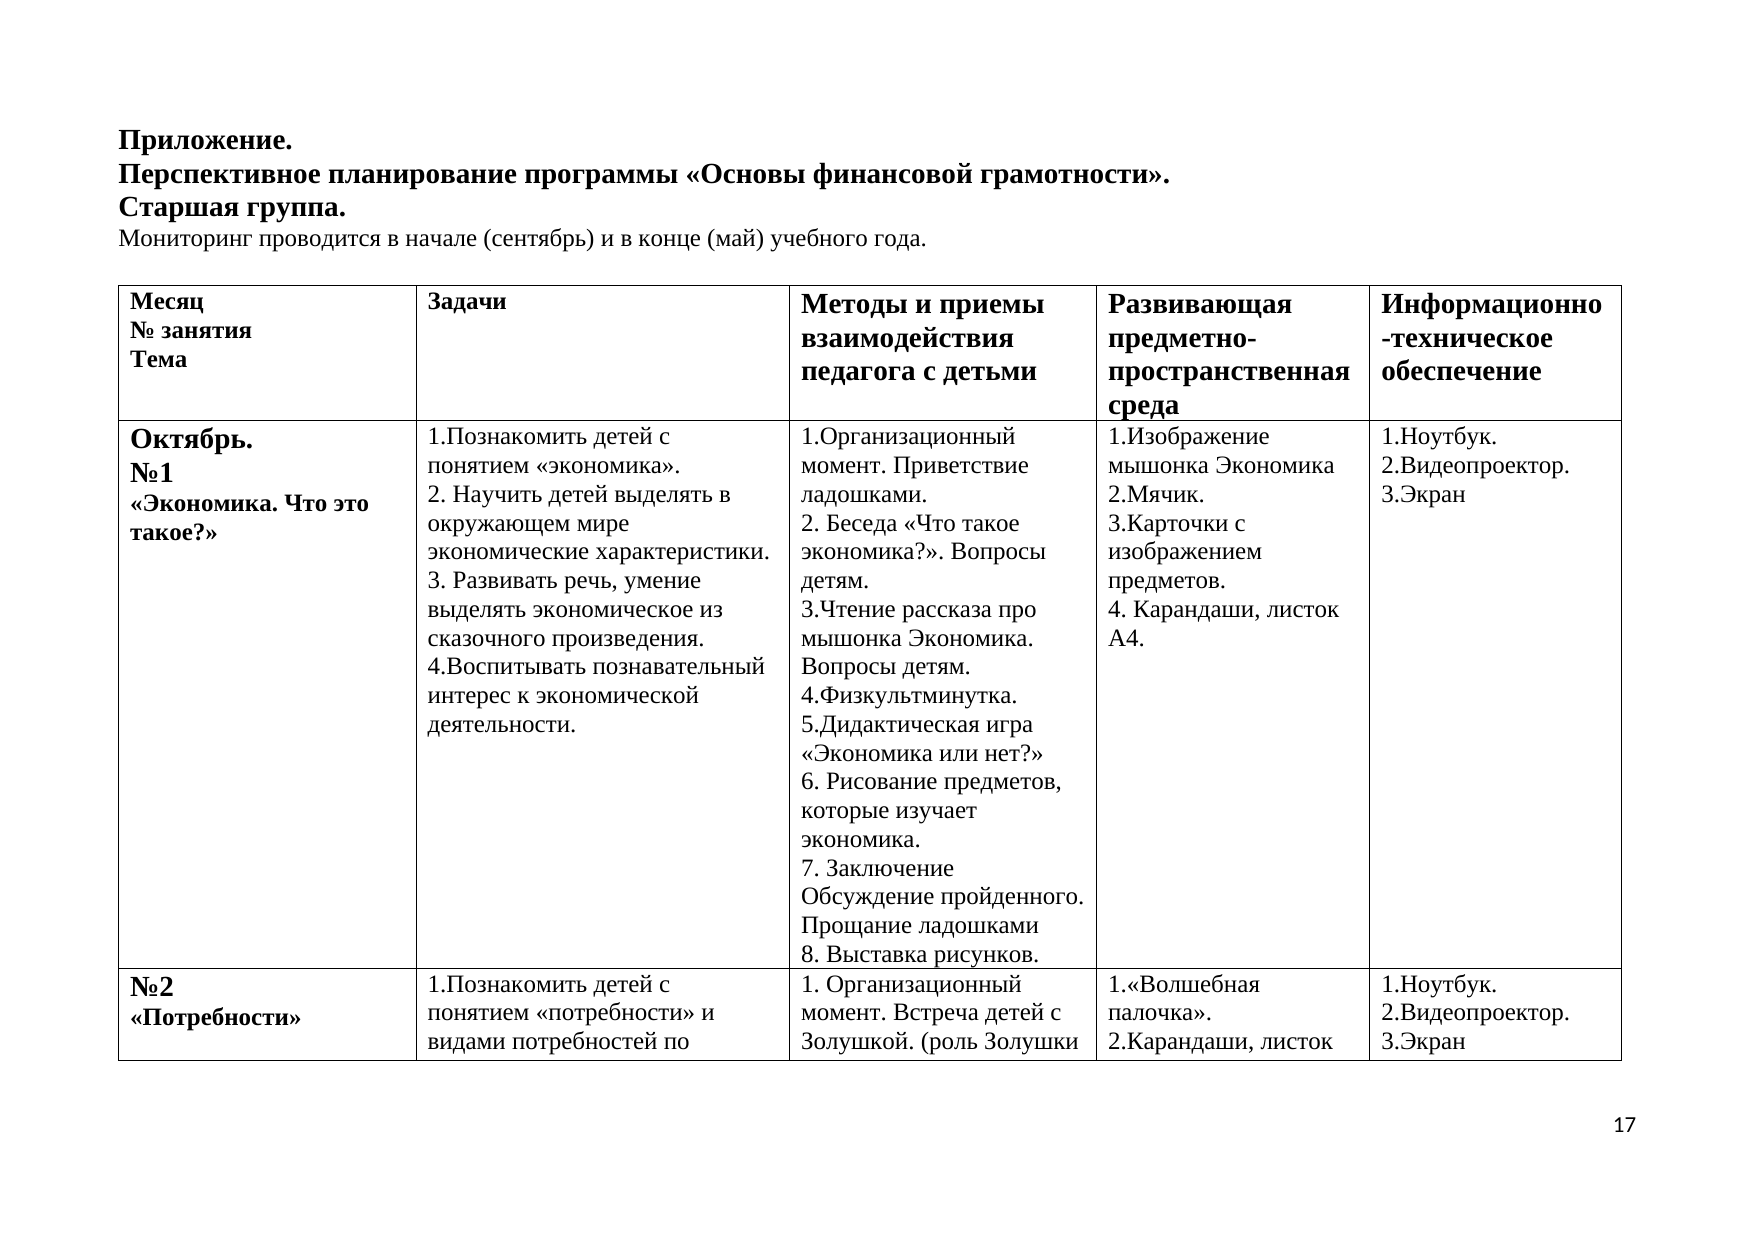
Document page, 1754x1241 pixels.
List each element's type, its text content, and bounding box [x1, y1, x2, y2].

text Старшая группа. [118, 189, 1636, 223]
table_cell №2 «Потребности» [119, 969, 416, 1060]
text Перспективное планирование программы «Основы финансовой грамотности». [118, 156, 1636, 189]
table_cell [1097, 969, 1369, 1060]
table_header Методы и приемы взаимодействия педагога с детьми [790, 286, 1096, 420]
table_header Месяц № занятия Тема [119, 286, 416, 420]
text Приложение. [118, 122, 1636, 156]
table_cell Октябрь. №1 «Экономика. Что это такое?» [119, 421, 416, 968]
table_cell 1.Организационный момент. Приветствие ладошками. 2. Беседа «Что такое экономика?». Вопросы детям. 3.Чтение рассказа про мышонка Экономика. Вопросы детям. 4.Физкультминутка. 5.Дидактическая игра «Экономика или нет?» 6. Рисование предметов, которые изучает экономика. 7. Заключение Обсуждение пройденного. Прощание ладошками 8. Выставка рисунков. [790, 421, 1096, 968]
table_header Информационно-техническое обеспечение [1370, 286, 1621, 420]
table_header Задачи [417, 286, 789, 420]
table_header Развивающая предметно-пространственная среда [1097, 286, 1369, 420]
table_cell 1.Изображение мышонка Экономика 2.Мячик. 3.Карточки с изображением предметов. 4. Карандаши, листок А4. [1097, 421, 1369, 968]
table_cell 1.Познакомить детей с понятием «экономика». 2. Научить детей выделять в окружающем мире экономические характеристики. 3. Развивать речь, умение выделять экономическое из сказочного произведения. 4.Воспитывать познавательный интерес к экономической деятельности. [417, 421, 789, 968]
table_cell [417, 969, 789, 1060]
table_cell 1.Ноутбук. 2.Видеопроектор. 3.Экран [1370, 421, 1621, 968]
text Мониторинг проводится в начале (сентябрь) и в конце (май) учебного года. [118, 223, 1636, 252]
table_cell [790, 969, 1096, 1060]
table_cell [1370, 969, 1621, 1060]
